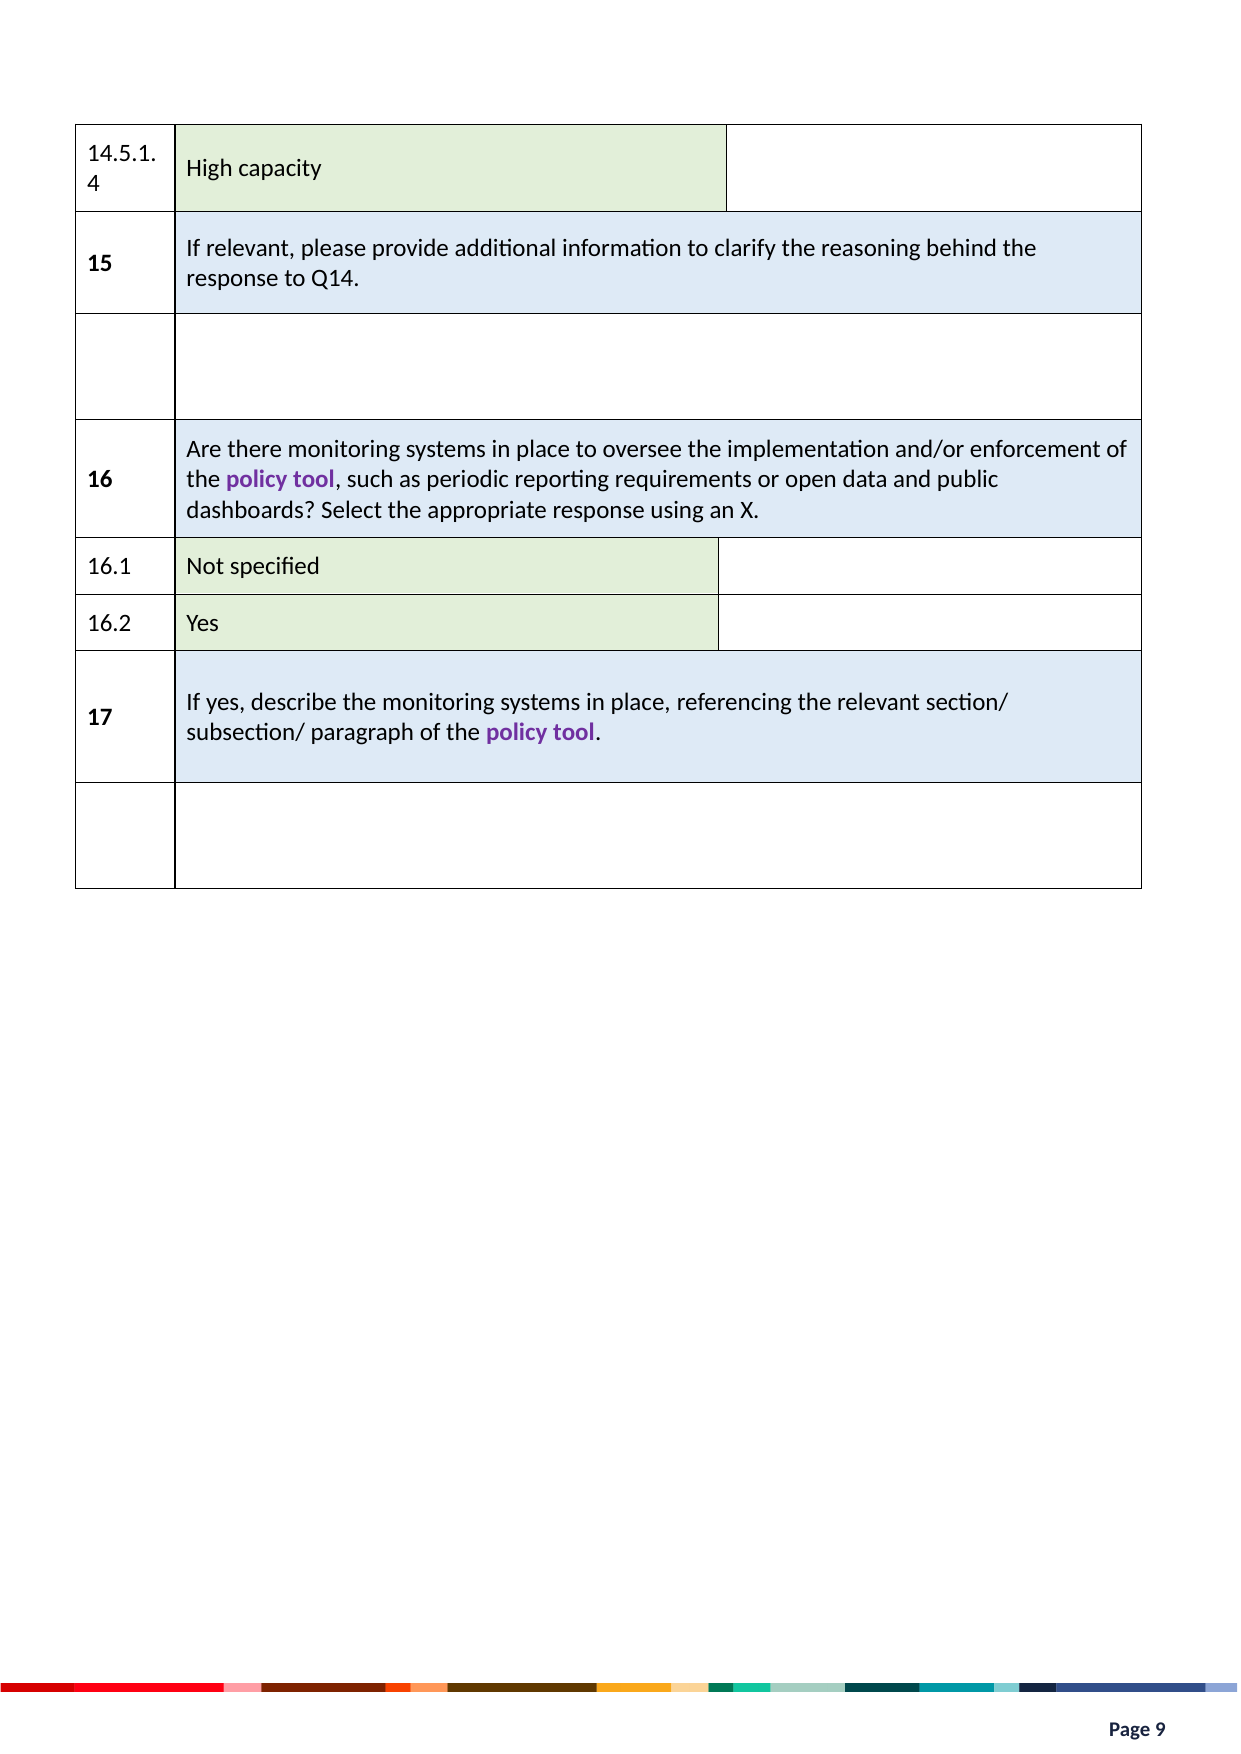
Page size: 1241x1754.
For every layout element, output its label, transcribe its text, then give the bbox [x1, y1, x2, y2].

table_cell [719, 538, 1141, 593]
table_cell [76, 783, 174, 888]
table_cell [719, 595, 1141, 650]
table_cell 15 [76, 212, 174, 313]
table_cell If relevant, please provide additional information to clarify the reasoning behind the response to Q14. [176, 212, 1141, 313]
table_cell 16.2 [76, 595, 174, 650]
table_cell 14.5.1.4 [76, 125, 174, 211]
table_cell Not specified [176, 538, 718, 593]
table_cell 17 [76, 651, 174, 782]
table_cell Yes [176, 595, 718, 650]
picture [0, 1683, 1236, 1692]
table_cell [727, 125, 1141, 211]
table_cell 16.1 [76, 538, 174, 593]
table_cell Are there monitoring systems in place to oversee the implementation and/or enforcement of the policy tool, such as periodic reporting requirements or open data and public dashboards? Select the appropriate response using an X. [176, 420, 1141, 537]
table_cell If yes, describe the monitoring systems in place, referencing the relevant section/ subsection/ paragraph of the policy tool. [176, 651, 1141, 782]
table_cell [76, 314, 174, 419]
table_cell 16 [76, 420, 174, 537]
table_cell [176, 783, 1141, 888]
table_cell High capacity [176, 125, 726, 211]
table_cell [176, 314, 1141, 419]
